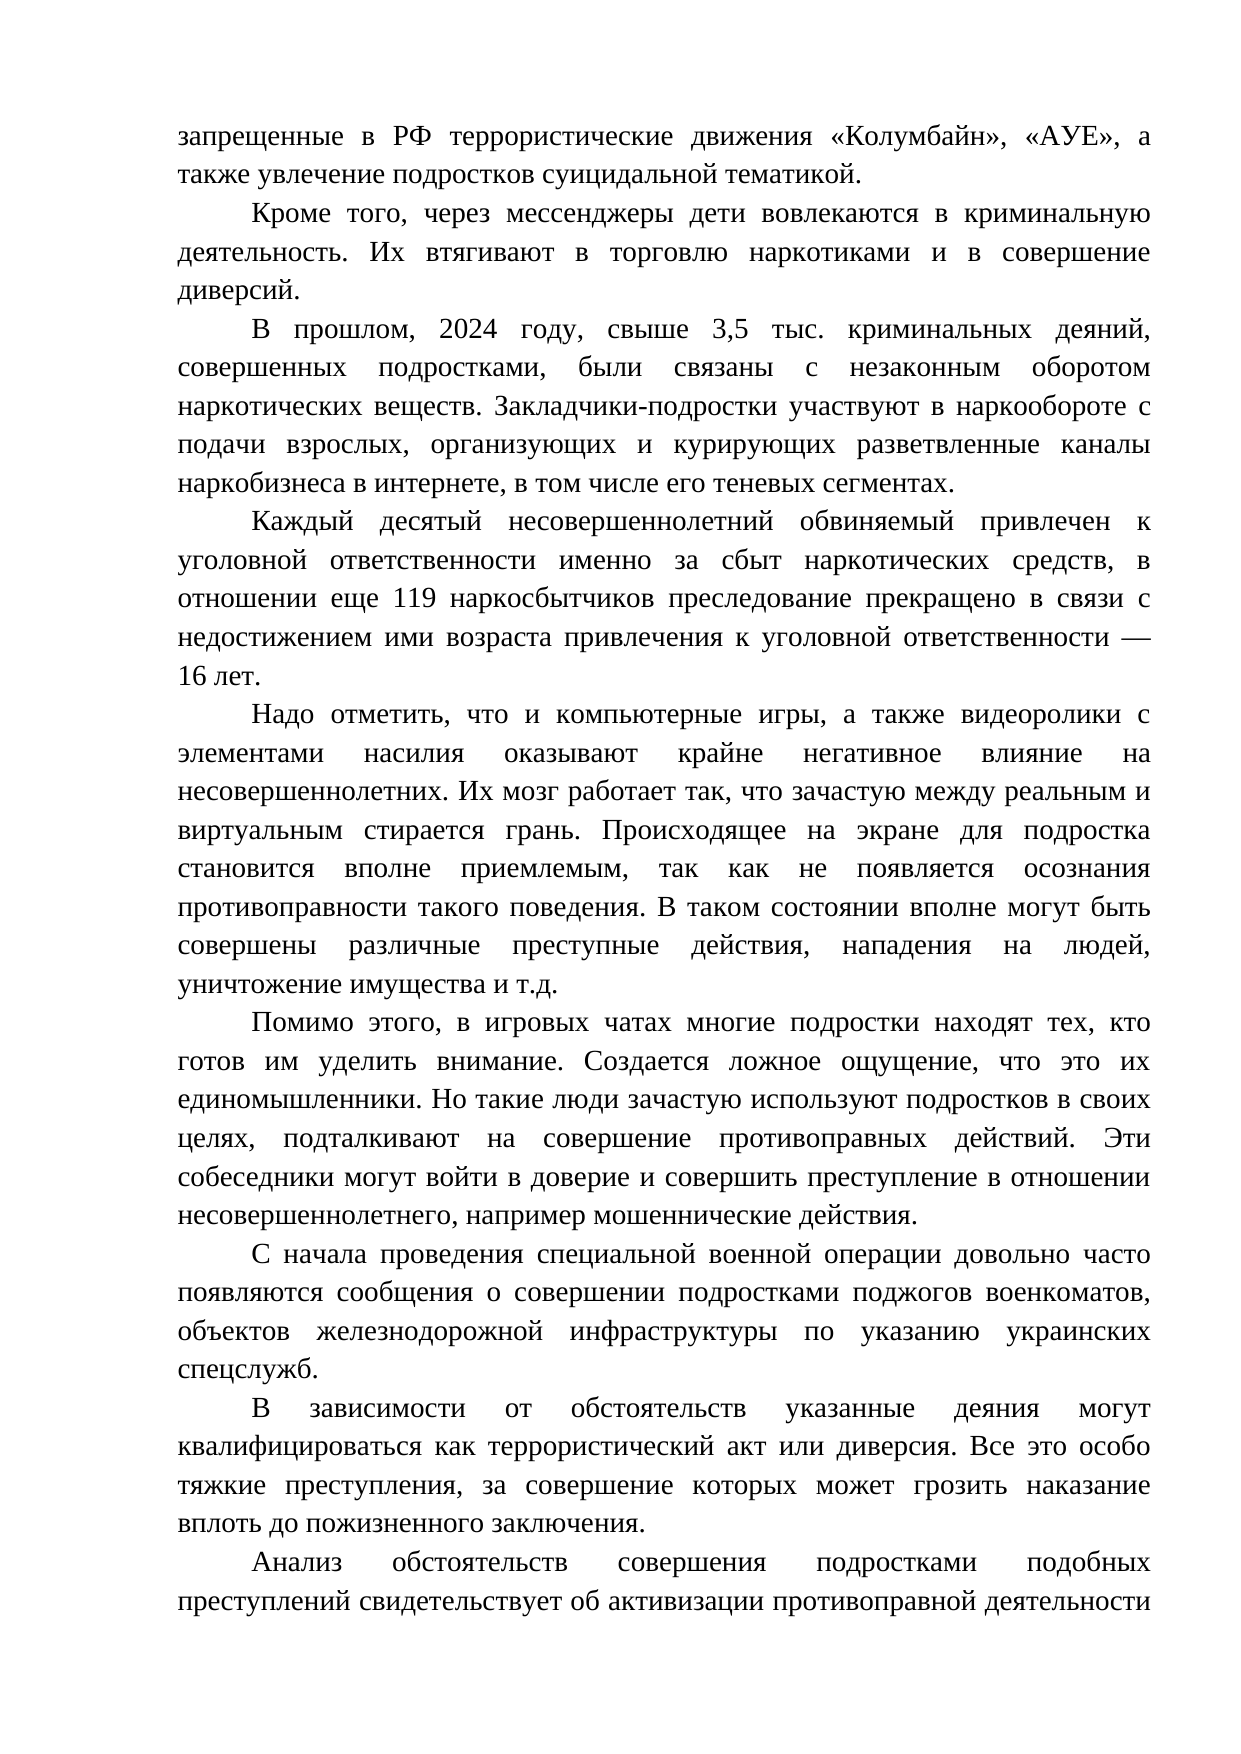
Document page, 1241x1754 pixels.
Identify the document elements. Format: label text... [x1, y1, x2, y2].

text Каждый десятый несовершеннолетний обвиняемый привлечен к уголовной ответственности именно за сбыт наркотических средств, в отношении еще 119 наркосбытчиков преследование прекращено в связи с недостижением ими возраста привлечения к уголовной ответственности — 16 лет. [177, 503, 1152, 691]
text Надо отметить, что и компьютерные игры, а также видеоролики с элементами насилия оказывают крайне негативное влияние на несовершеннолетних. Их мозг работает так, что зачастую между реальным и виртуальным стирается грань. Происходящее на экране для подростка становится вполне приемлемым, так как не появляется осознания противоправности такого поведения. В таком состоянии вполне могут быть совершены различные преступные действия, нападения на людей, уничтожение имущества и т.д. [177, 696, 1152, 999]
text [177, 118, 1152, 190]
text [177, 1544, 1152, 1616]
text Кроме того, через мессенджеры дети вовлекаются в криминальную деятельность. Их втягивают в торговлю наркотиками и в совершение диверсий. [177, 195, 1152, 306]
text В прошлом, 2024 году, свыше 3,5 тыс. криминальных деяний, совершенных подростками, были связаны с незаконным оборотом наркотических веществ. Закладчики-подростки участвуют в наркообороте с подачи взрослых, организующих и курирующих разветвленные каналы наркобизнеса в интернете, в том числе его теневых сегментах. [177, 311, 1152, 498]
text С начала проведения специальной военной операции довольно часто появляются сообщения о совершении подростками поджогов военкоматов, объектов железнодорожной инфраструктуры по указанию украинских спецслужб. [177, 1236, 1152, 1385]
text В зависимости от обстоятельств указанные деяния могут квалифицироваться как террористический акт или диверсия. Все это особо тяжкие преступления, за совершение которых может грозить наказание вплоть до пожизненного заключения. [177, 1390, 1152, 1539]
text Помимо этого, в игровых чатах многие подростки находят тех, кто готов им уделить внимание. Создается ложное ощущение, что это их единомышленники. Но такие люди зачастую используют подростков в своих целях, подталкивают на совершение противоправных действий. Эти собеседники могут войти в доверие и совершить преступление в отношении несовершеннолетнего, например мошеннические действия. [177, 1004, 1152, 1231]
